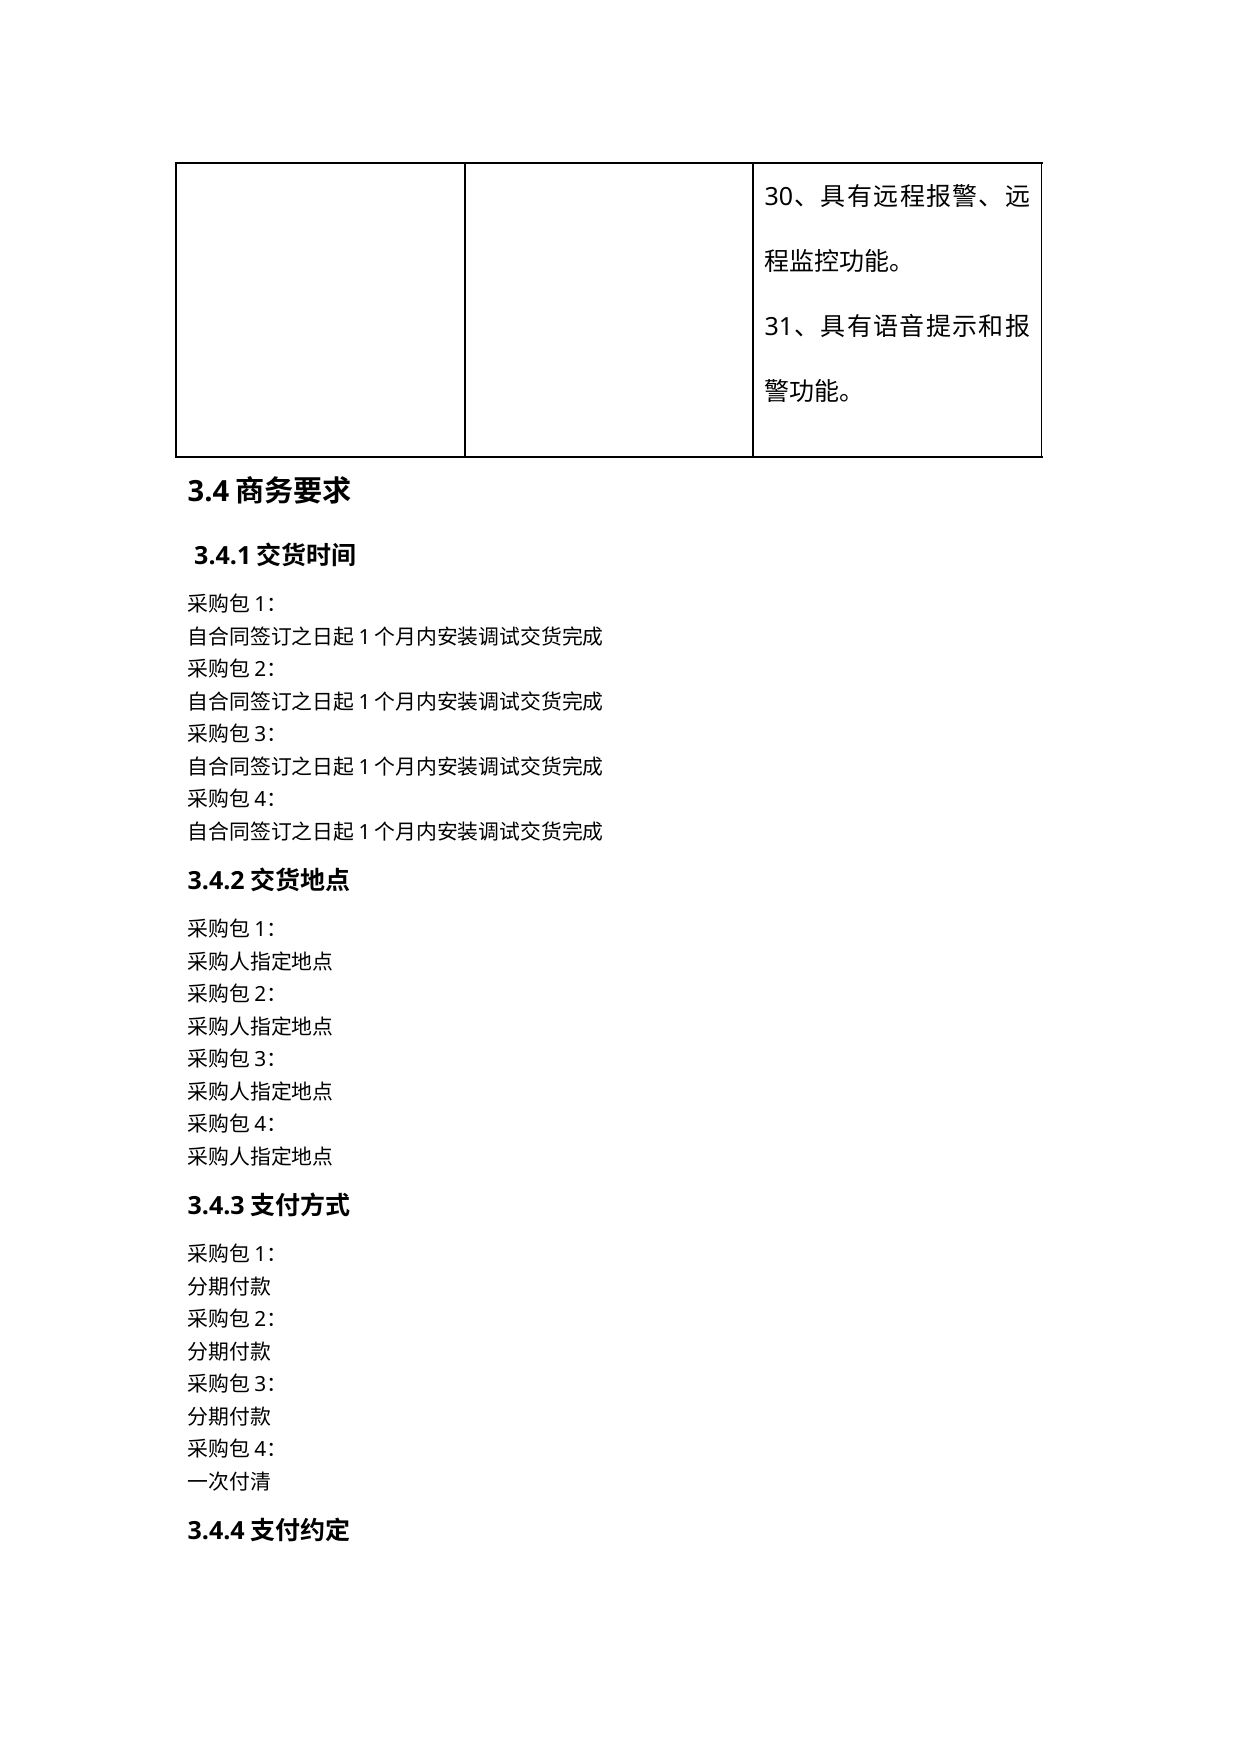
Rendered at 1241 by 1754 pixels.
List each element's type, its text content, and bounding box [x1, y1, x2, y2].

text 采购包4： [187, 1433, 1053, 1465]
text 采购包3： [187, 718, 1053, 750]
text 3.4商务要求 [187, 458, 1053, 523]
text 自合同签订之日起1个月内安装调试交货完成 [187, 620, 1053, 653]
text 3.4.1交货时间 [187, 523, 1053, 588]
text 采购包4： [187, 783, 1053, 815]
text 3.4.2交货地点 [187, 848, 1053, 913]
text 自合同签订之日起1个月内安装调试交货完成 [187, 750, 1053, 783]
text 自合同签订之日起1个月内安装调试交货完成 [187, 815, 1053, 848]
text 采购包1： [187, 913, 1053, 945]
text 采购包2： [187, 978, 1053, 1010]
text 采购包2： [187, 653, 1053, 685]
table_cell 1 [177, 164, 464, 456]
text 3.4.4支付约定 [187, 1498, 1053, 1563]
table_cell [754, 164, 1041, 456]
text 采购人指定地点 [187, 945, 1053, 978]
text 采购包1： [187, 588, 1053, 620]
text 采购包1： [187, 1238, 1053, 1270]
text 采购包2： [187, 1303, 1053, 1335]
text 分期付款 [187, 1270, 1053, 1303]
table_cell [466, 164, 752, 456]
text 采购包3： [187, 1043, 1053, 1075]
text 采购包4： [187, 1108, 1053, 1140]
text 采购包3： [187, 1368, 1053, 1400]
text 采购人指定地点 [187, 1010, 1053, 1043]
text 采购人指定地点 [187, 1140, 1053, 1173]
text 分期付款 [187, 1335, 1053, 1368]
text 一次付清 [187, 1465, 1053, 1498]
text 采购人指定地点 [187, 1075, 1053, 1108]
text 自合同签订之日起1个月内安装调试交货完成 [187, 685, 1053, 718]
text 分期付款 [187, 1400, 1053, 1433]
text 3.4.3支付方式 [187, 1173, 1053, 1238]
